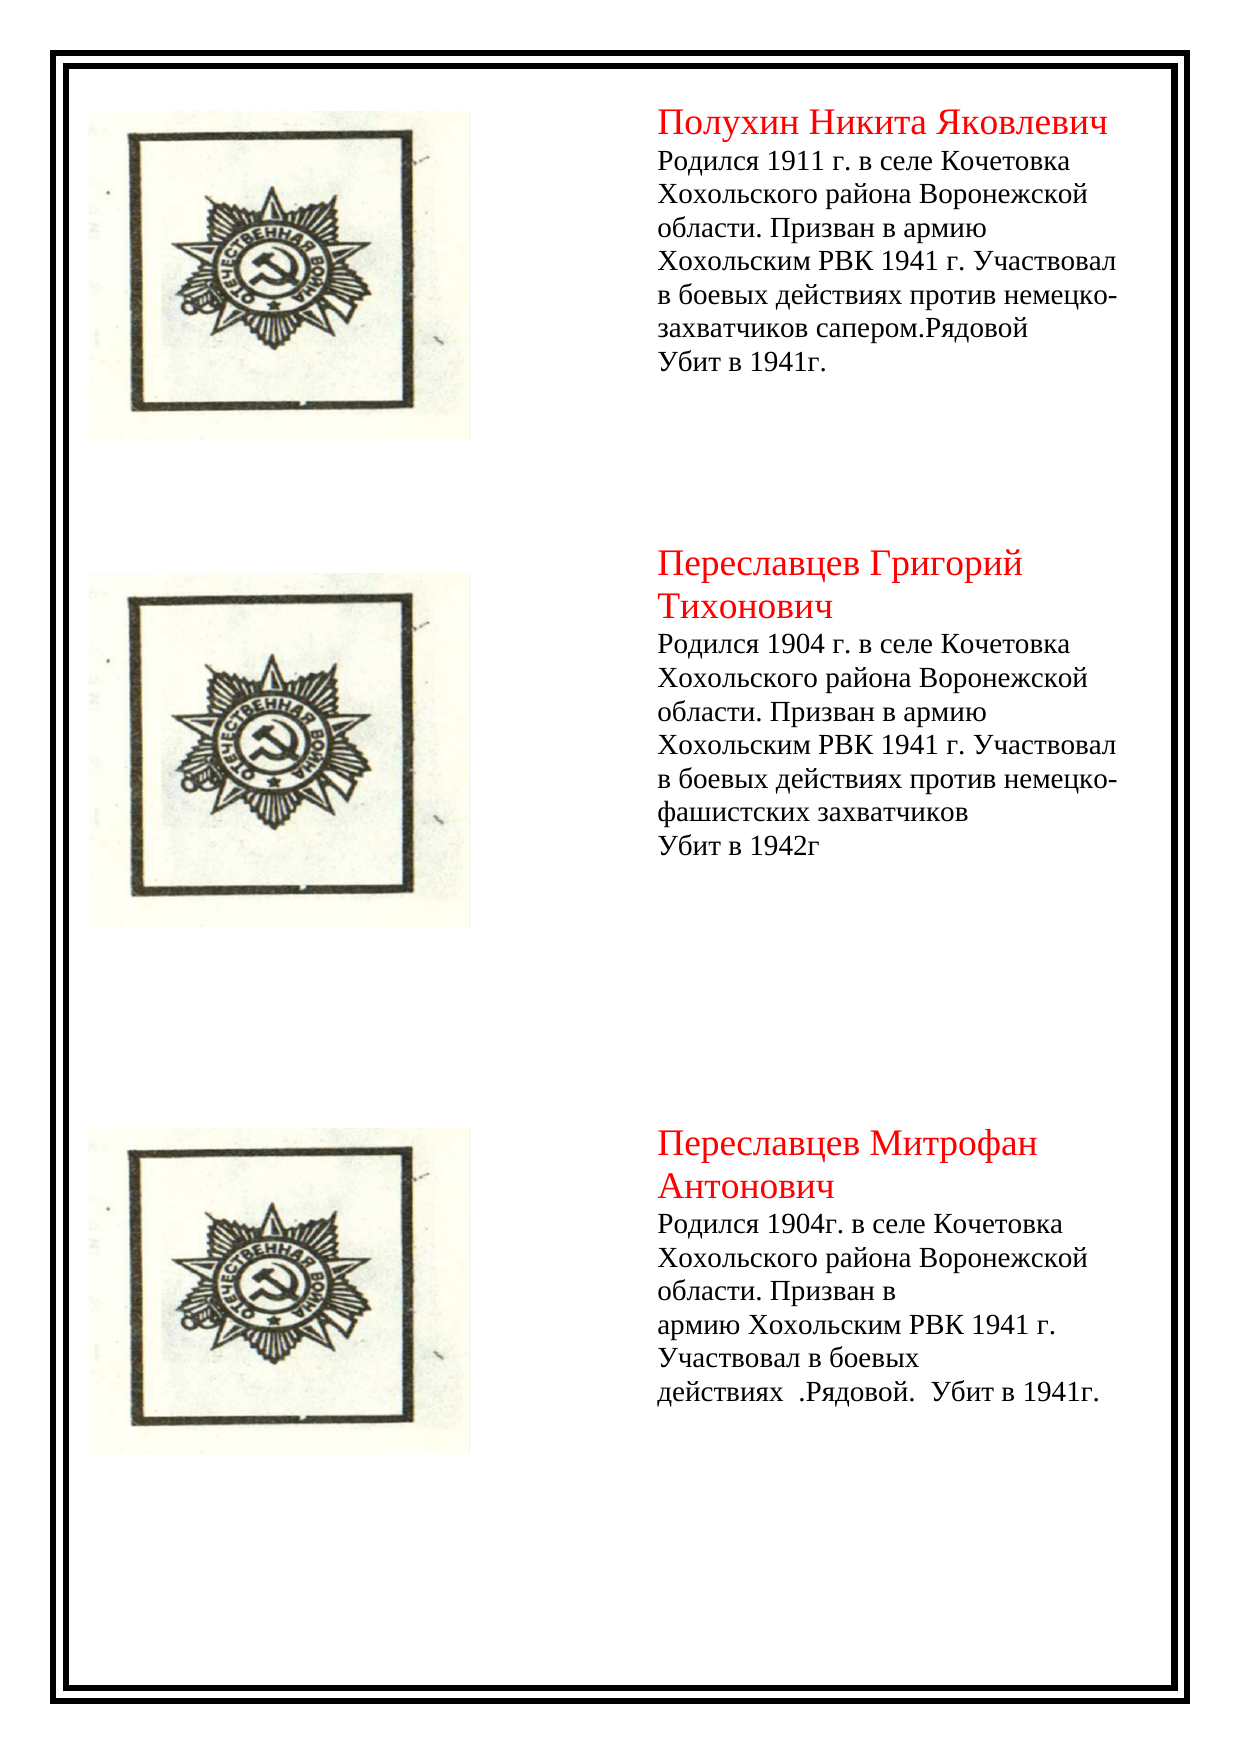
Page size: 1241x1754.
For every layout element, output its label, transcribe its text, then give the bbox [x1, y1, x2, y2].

picture [88, 1128, 470, 1454]
picture [88, 111, 470, 440]
text Убит в 1942г [657, 828, 1137, 861]
text фашистских захватчиков [657, 794, 1137, 828]
text армию Хохольским РВК 1941 г. Участвовал в боевых действиях .Рядовой. Убит в 1941г. [657, 1307, 1137, 1408]
text Полухин Никита Яковлевич Родился 1911 г. в селе Кочетовка Хохольского района Воронежской области. Призван в армию Хохольским РВК 1941 г. Участвовал в боевых действиях против немецко-захватчиков сапером.Рядовой Убит в 1941г. [657, 99, 1137, 377]
text Переславцев Митрофан Антонович Родился 1904г. в селе Кочетовка Хохольского района Воронежской области. Призван в [657, 1120, 1137, 1307]
text Переславцев Григорий Тихонович Родился 1904 г. в селе Кочетовка Хохольского района Воронежской области. Призван в армию Хохольским РВК 1941 г. Участвовал в боевых действиях против немецко- [657, 540, 1137, 794]
picture [88, 573, 470, 927]
